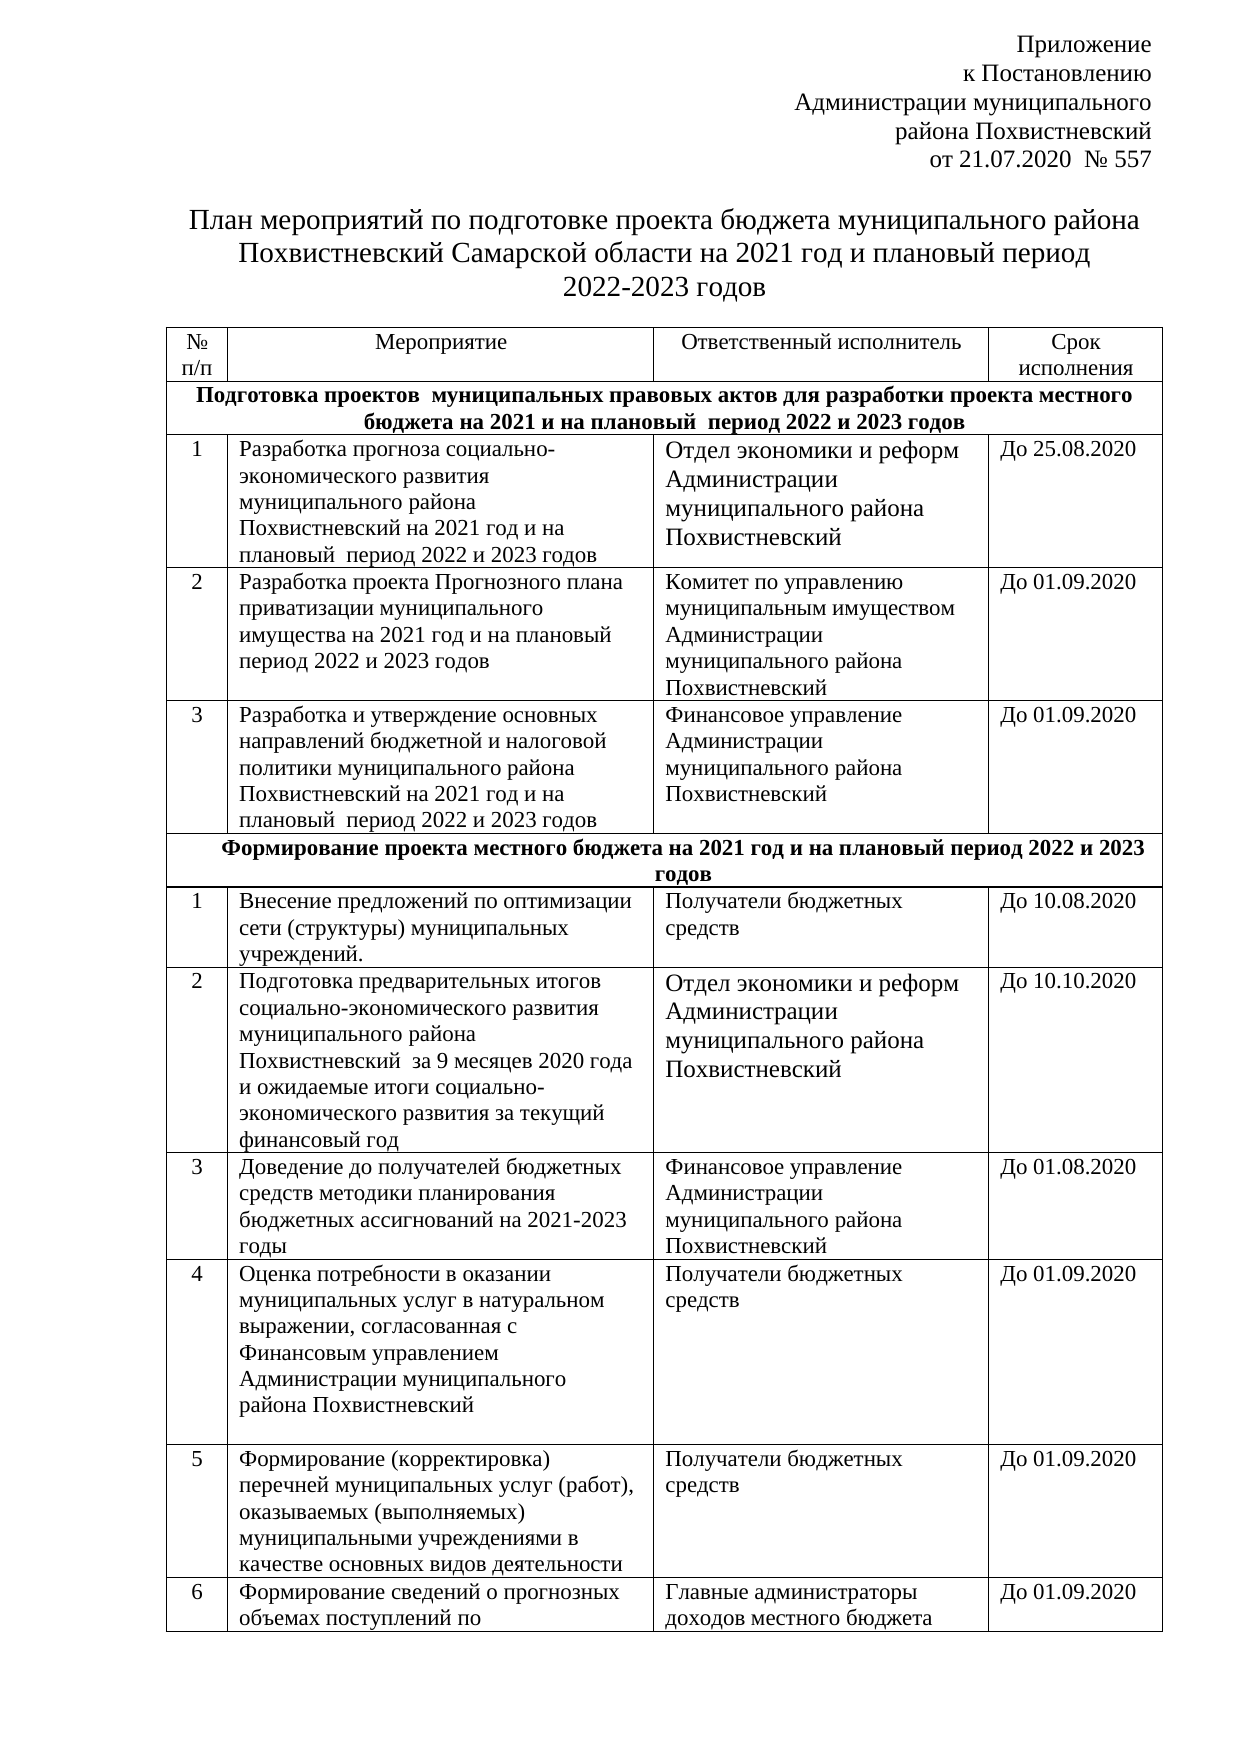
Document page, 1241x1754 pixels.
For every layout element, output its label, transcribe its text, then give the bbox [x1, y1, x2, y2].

table_cell Разработка и утверждение основных направлений бюджетной и налоговой политики муниципального района Похвистневский на 2021 год и на плановый период 2022 и 2023 годов [228, 701, 653, 833]
table_cell До 25.08.2020 [989, 435, 1162, 567]
text к Постановлению [177, 58, 1152, 87]
table_header Срок исполнения [989, 328, 1162, 381]
table_cell Получатели бюджетных средств [654, 888, 988, 967]
title План мероприятий по подготовке проекта бюджета муниципального района Похвистневский Самарской области на 2021 год и плановый период [177, 202, 1152, 269]
table_cell Внесение предложений по оптимизации сети (структуры) муниципальных учреждений. [228, 888, 653, 967]
table_cell Разработка прогноза социально-экономического развития муниципального района Похвистневский на 2021 год и на плановый период 2022 и 2023 годов [228, 435, 653, 567]
table_cell Разработка проекта Прогнозного плана приватизации муниципального имущества на 2021 год и на плановый период 2022 и 2023 годов [228, 568, 653, 700]
table_cell Отдел экономики и реформ Администрации муниципального района Похвистневский [654, 435, 988, 567]
table_cell До 01.09.2020 [989, 568, 1162, 700]
table_cell 6 [167, 1578, 227, 1631]
table_cell 2 [167, 968, 227, 1152]
table_cell 2 [167, 568, 227, 700]
text Приложение [177, 29, 1152, 58]
table_cell До 01.09.2020 [989, 1260, 1162, 1444]
table_header Ответственный исполнитель [654, 328, 988, 381]
table_cell Финансовое управление Администрации муниципального района Похвистневский [654, 1153, 988, 1258]
table_cell До 10.10.2020 [989, 968, 1162, 1152]
table_header № п/п [167, 328, 227, 381]
table_cell Комитет по управлению муниципальным имуществом Администрации муниципального района Похвистневский [654, 568, 988, 700]
table_cell 1 [167, 888, 227, 967]
table_cell До 01.09.2020 [989, 701, 1162, 833]
table_cell 3 [167, 701, 227, 833]
table_cell Финансовое управление Администрации муниципального района Похвистневский [654, 701, 988, 833]
table_cell Формирование проекта местного бюджета на 2021 год и на плановый период 2022 и 2023 годов [167, 834, 1162, 886]
table_cell Получатели бюджетных средств [654, 1445, 988, 1577]
text Администрации муниципального [177, 87, 1152, 116]
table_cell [228, 1578, 653, 1631]
table_cell Получатели бюджетных средств [654, 1260, 988, 1444]
table_cell Доведение до получателей бюджетных средств методики планирования бюджетных ассигнований на 2021-2023 годы [228, 1153, 653, 1258]
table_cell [654, 1578, 988, 1631]
text от 21.07.2020 № 557 [177, 144, 1152, 173]
title 2022-2023 годов [177, 269, 1152, 303]
table_cell До 10.08.2020 [989, 888, 1162, 967]
table_cell Отдел экономики и реформ Администрации муниципального района Похвистневский [654, 968, 988, 1152]
table_header Мероприятие [228, 328, 653, 381]
table_cell До 01.08.2020 [989, 1153, 1162, 1258]
table_cell Формирование (корректировка) перечней муниципальных услуг (работ), оказываемых (выполняемых) муниципальными учреждениями в качестве основных видов деятельности [228, 1445, 653, 1577]
table_cell До 01.09.2020 [989, 1445, 1162, 1577]
table_cell 5 [167, 1445, 227, 1577]
table_cell Подготовка проектов муниципальных правовых актов для разработки проекта местного бюджета на 2021 и на плановый период 2022 и 2023 годов [167, 382, 1162, 434]
table_cell Оценка потребности в оказании муниципальных услуг в натуральном выражении, согласованная с Финансовым управлением Администрации муниципального района Похвистневский [228, 1260, 653, 1444]
table_cell До 01.09.2020 [989, 1578, 1162, 1631]
table_cell 4 [167, 1260, 227, 1444]
table_cell 3 [167, 1153, 227, 1258]
table_cell 1 [167, 435, 227, 567]
table_cell Подготовка предварительных итогов социально-экономического развития муниципального района Похвистневский за 9 месяцев 2020 года и ожидаемые итоги социально-экономического развития за текущий финансовый год [228, 968, 653, 1152]
text района Похвистневский [177, 116, 1152, 144]
